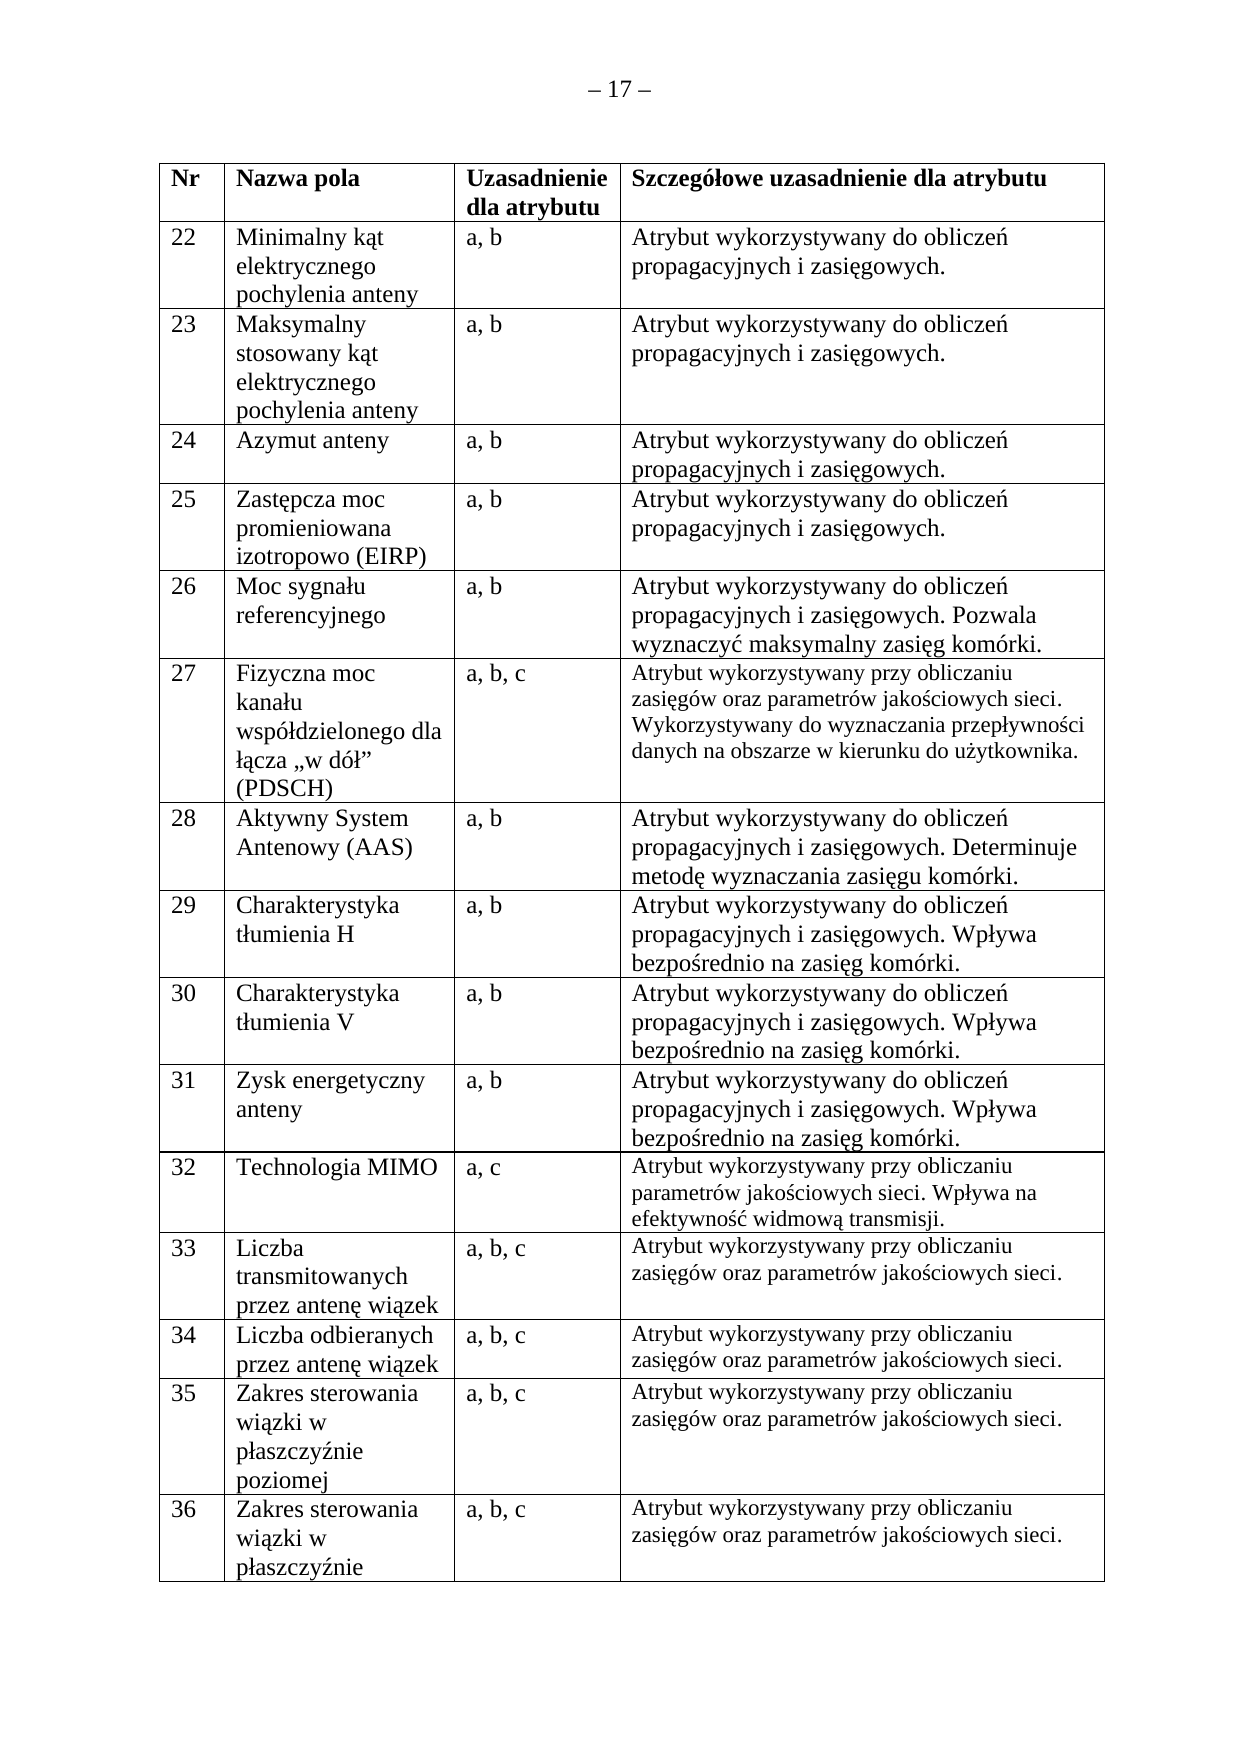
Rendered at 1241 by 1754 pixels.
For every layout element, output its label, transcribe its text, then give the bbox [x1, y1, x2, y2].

table_cell Azymut anteny [225, 425, 454, 483]
table_cell Maksymalny stosowany kąt elektrycznego pochylenia anteny [225, 309, 454, 424]
table_cell Charakterystyka tłumienia V [225, 978, 454, 1064]
table_cell 22 [160, 222, 224, 308]
table_cell a, b, c [455, 1320, 620, 1377]
table_cell Atrybut wykorzystywany przy obliczaniu parametrów jakościowych sieci. Wpływa na efektywność widmową transmisji. [621, 1153, 1104, 1232]
table_cell a, b, c [455, 1495, 620, 1581]
table_cell a, b [455, 571, 620, 657]
table_cell Technologia MIMO [225, 1153, 454, 1232]
table_cell a, b [455, 484, 620, 570]
table_cell Atrybut wykorzystywany do obliczeń propagacyjnych i zasięgowych. Wpływa bezpośrednio na zasięg komórki. [621, 891, 1104, 977]
table_cell Zakres sterowania wiązki w płaszczyźnie poziomej [225, 1379, 454, 1493]
table_cell a, b, c [455, 659, 620, 802]
table_cell a, b [455, 978, 620, 1064]
table_cell Liczba transmitowanych przez antenę wiązek [225, 1233, 454, 1319]
table_cell a, b [455, 309, 620, 424]
table_cell 34 [160, 1320, 224, 1377]
table_cell 26 [160, 571, 224, 657]
table_cell a, b [455, 222, 620, 308]
table_cell Minimalny kąt elektrycznego pochylenia anteny [225, 222, 454, 308]
table_cell a, c [455, 1153, 620, 1232]
table_cell 31 [160, 1065, 224, 1151]
table_cell Atrybut wykorzystywany do obliczeń propagacyjnych i zasięgowych. Pozwala wyznaczyć maksymalny zasięg komórki. [621, 571, 1104, 657]
table_cell Charakterystyka tłumienia H [225, 891, 454, 977]
table_cell Atrybut wykorzystywany do obliczeń propagacyjnych i zasięgowych. [621, 425, 1104, 483]
table_header Szczegółowe uzasadnienie dla atrybutu [621, 164, 1104, 221]
table_cell a, b [455, 891, 620, 977]
table_cell a, b, c [455, 1233, 620, 1319]
table_cell Atrybut wykorzystywany do obliczeń propagacyjnych i zasięgowych. Wpływa bezpośrednio na zasięg komórki. [621, 1065, 1104, 1151]
table_cell Fizyczna moc kanału współdzielonego dla łącza „w dół” (PDSCH) [225, 659, 454, 802]
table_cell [225, 1495, 454, 1581]
table_cell Atrybut wykorzystywany do obliczeń propagacyjnych i zasięgowych. Determinuje metodę wyznaczania zasięgu komórki. [621, 803, 1104, 889]
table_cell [621, 1379, 1104, 1493]
table_cell Zastępcza moc promieniowana izotropowo (EIRP) [225, 484, 454, 570]
table_cell Atrybut wykorzystywany przy obliczaniu zasięgów oraz parametrów jakościowych sieci. [621, 1320, 1104, 1377]
table_cell 30 [160, 978, 224, 1064]
table_cell a, b [455, 1065, 620, 1151]
table_cell Atrybut wykorzystywany do obliczeń propagacyjnych i zasięgowych. [621, 309, 1104, 424]
table_header Nazwa pola [225, 164, 454, 221]
table_cell 29 [160, 891, 224, 977]
table_cell Moc sygnału referencyjnego [225, 571, 454, 657]
table_cell 35 [160, 1379, 224, 1493]
table_cell 24 [160, 425, 224, 483]
table_cell a, b [455, 425, 620, 483]
table_cell 27 [160, 659, 224, 802]
table_header Nr [160, 164, 224, 221]
table_cell 32 [160, 1153, 224, 1232]
table_cell 25 [160, 484, 224, 570]
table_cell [621, 222, 1104, 308]
table_cell 33 [160, 1233, 224, 1319]
table_cell 23 [160, 309, 224, 424]
table_cell a, b [455, 803, 620, 889]
table_cell Aktywny System Antenowy (AAS) [225, 803, 454, 889]
table_cell 36 [160, 1495, 224, 1581]
table_header Uzasadnienie dla atrybutu [455, 164, 620, 221]
table_cell Atrybut wykorzystywany przy obliczaniu zasięgów oraz parametrów jakościowych sieci. Wykorzystywany do wyznaczania przepływności danych na obszarze w kierunku do użytkownika. [621, 659, 1104, 802]
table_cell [621, 1495, 1104, 1581]
table_cell Zysk energetyczny anteny [225, 1065, 454, 1151]
table_cell 28 [160, 803, 224, 889]
table_cell a, b, c [455, 1379, 620, 1493]
table_cell Atrybut wykorzystywany do obliczeń propagacyjnych i zasięgowych. [621, 484, 1104, 570]
table_cell Liczba odbieranych przez antenę wiązek [225, 1320, 454, 1377]
table_cell Atrybut wykorzystywany przy obliczaniu zasięgów oraz parametrów jakościowych sieci. [621, 1233, 1104, 1319]
table_cell Atrybut wykorzystywany do obliczeń propagacyjnych i zasięgowych. Wpływa bezpośrednio na zasięg komórki. [621, 978, 1104, 1064]
